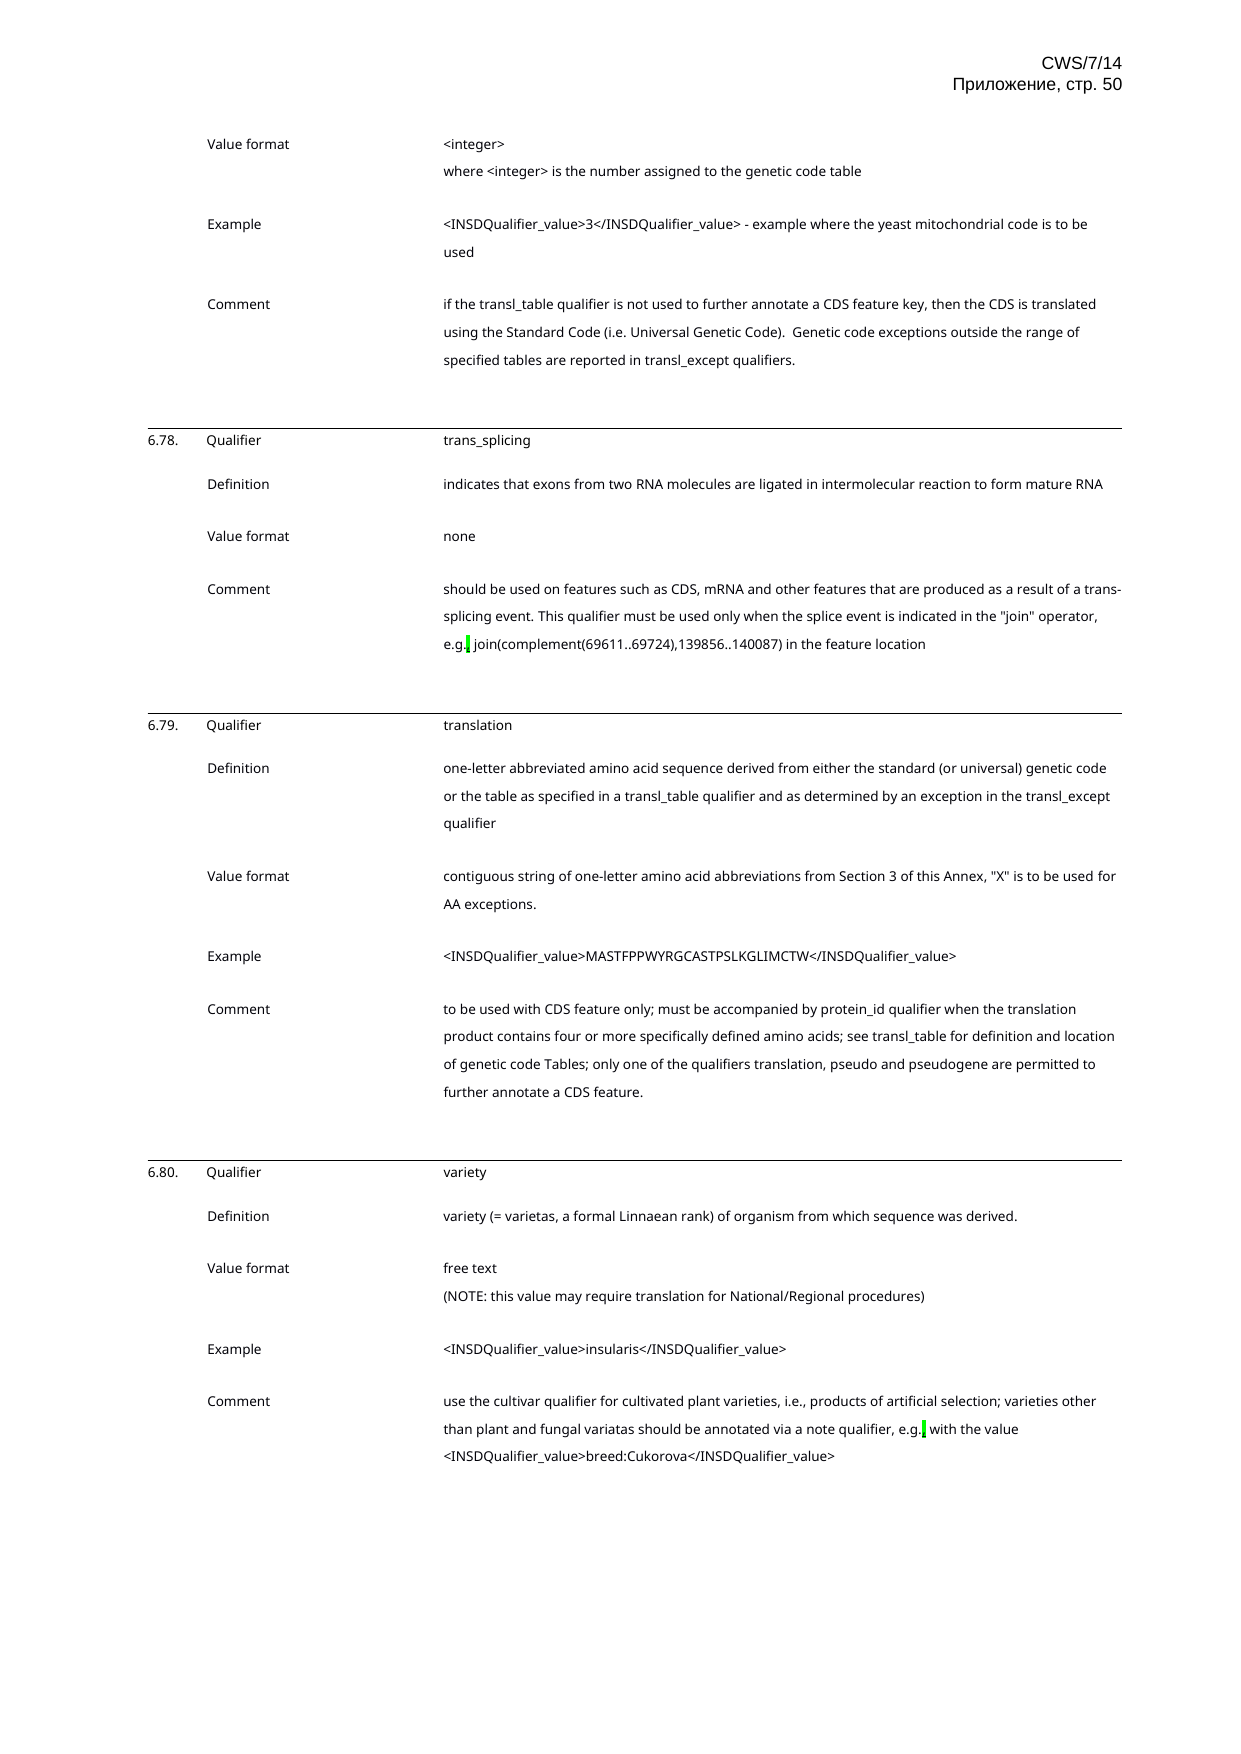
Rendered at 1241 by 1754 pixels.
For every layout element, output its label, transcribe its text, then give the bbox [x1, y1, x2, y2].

text Definition one-letter abbreviated amino acid sequence derived from either the standard (or universal) genetic code or the table as specified in a transl_table qualifier and as determined by an exception in the transl_except qualifier [207, 759, 1122, 833]
text Value format contiguous string of one-letter amino acid abbreviations from Section 3 of this Annex, "X" is to be used for AA exceptions. [207, 867, 1122, 913]
text Value format none [207, 527, 1122, 546]
text Comment if the transl_table qualifier is not used to further annotate a CDS feature key, then the CDS is translated using the Standard Code (i.e. Universal Genetic Code). Genetic code exceptions outside the range of specified tables are reported in transl_except qualifiers. [207, 295, 1122, 369]
text Value format free text (NOTE: this value may require translation for National/Regional procedures) [207, 1259, 1122, 1305]
text Qualifier variety [148, 1161, 1122, 1182]
text Comment use the cultivar qualifier for cultivated plant varieties, i.e., products of artificial selection; varieties other than plant and fungal variatas should be annotated via a note qualifier, e.g., with the value <INSDQualifier_value>breed:Cukorova</INSDQualifier_value> [207, 1392, 1122, 1466]
text Example <INSDQualifier_value>3</INSDQualifier_value> - example where the yeast mitochondrial code is to be used [207, 215, 1122, 261]
text Example <INSDQualifier_value>MASTFPPWYRGCASTPSLKGLIMCTW</INSDQualifier_value> [207, 947, 1122, 966]
text Comment to be used with CDS feature only; must be accompanied by protein_id qualifier when the translation product contains four or more specifically defined amino acids; see transl_table for definition and location of genetic code Tables; only one of the qualifiers translation, pseudo and pseudogene are permitted to further annotate a CDS feature. [207, 1000, 1122, 1101]
text Definition variety (= varietas, a formal Linnaean rank) of organism from which sequence was derived. [207, 1207, 1122, 1225]
text Value format <integer> where <integer> is the number assigned to the genetic code table [207, 135, 1122, 181]
text Example <INSDQualifier_value>insularis</INSDQualifier_value> [207, 1339, 1122, 1358]
text Qualifier trans_splicing [148, 429, 1122, 449]
text Definition indicates that exons from two RNA molecules are ligated in intermolecular reaction to form mature RNA [207, 474, 1122, 493]
text Comment should be used on features such as CDS, mRNA and other features that are produced as a result of a trans-splicing event. This qualifier must be used only when the splice event is indicated in the "join" operator, e.g., join(complement(69611..69724),139856..140087) in the feature location [207, 580, 1122, 653]
text Qualifier translation [148, 714, 1122, 734]
